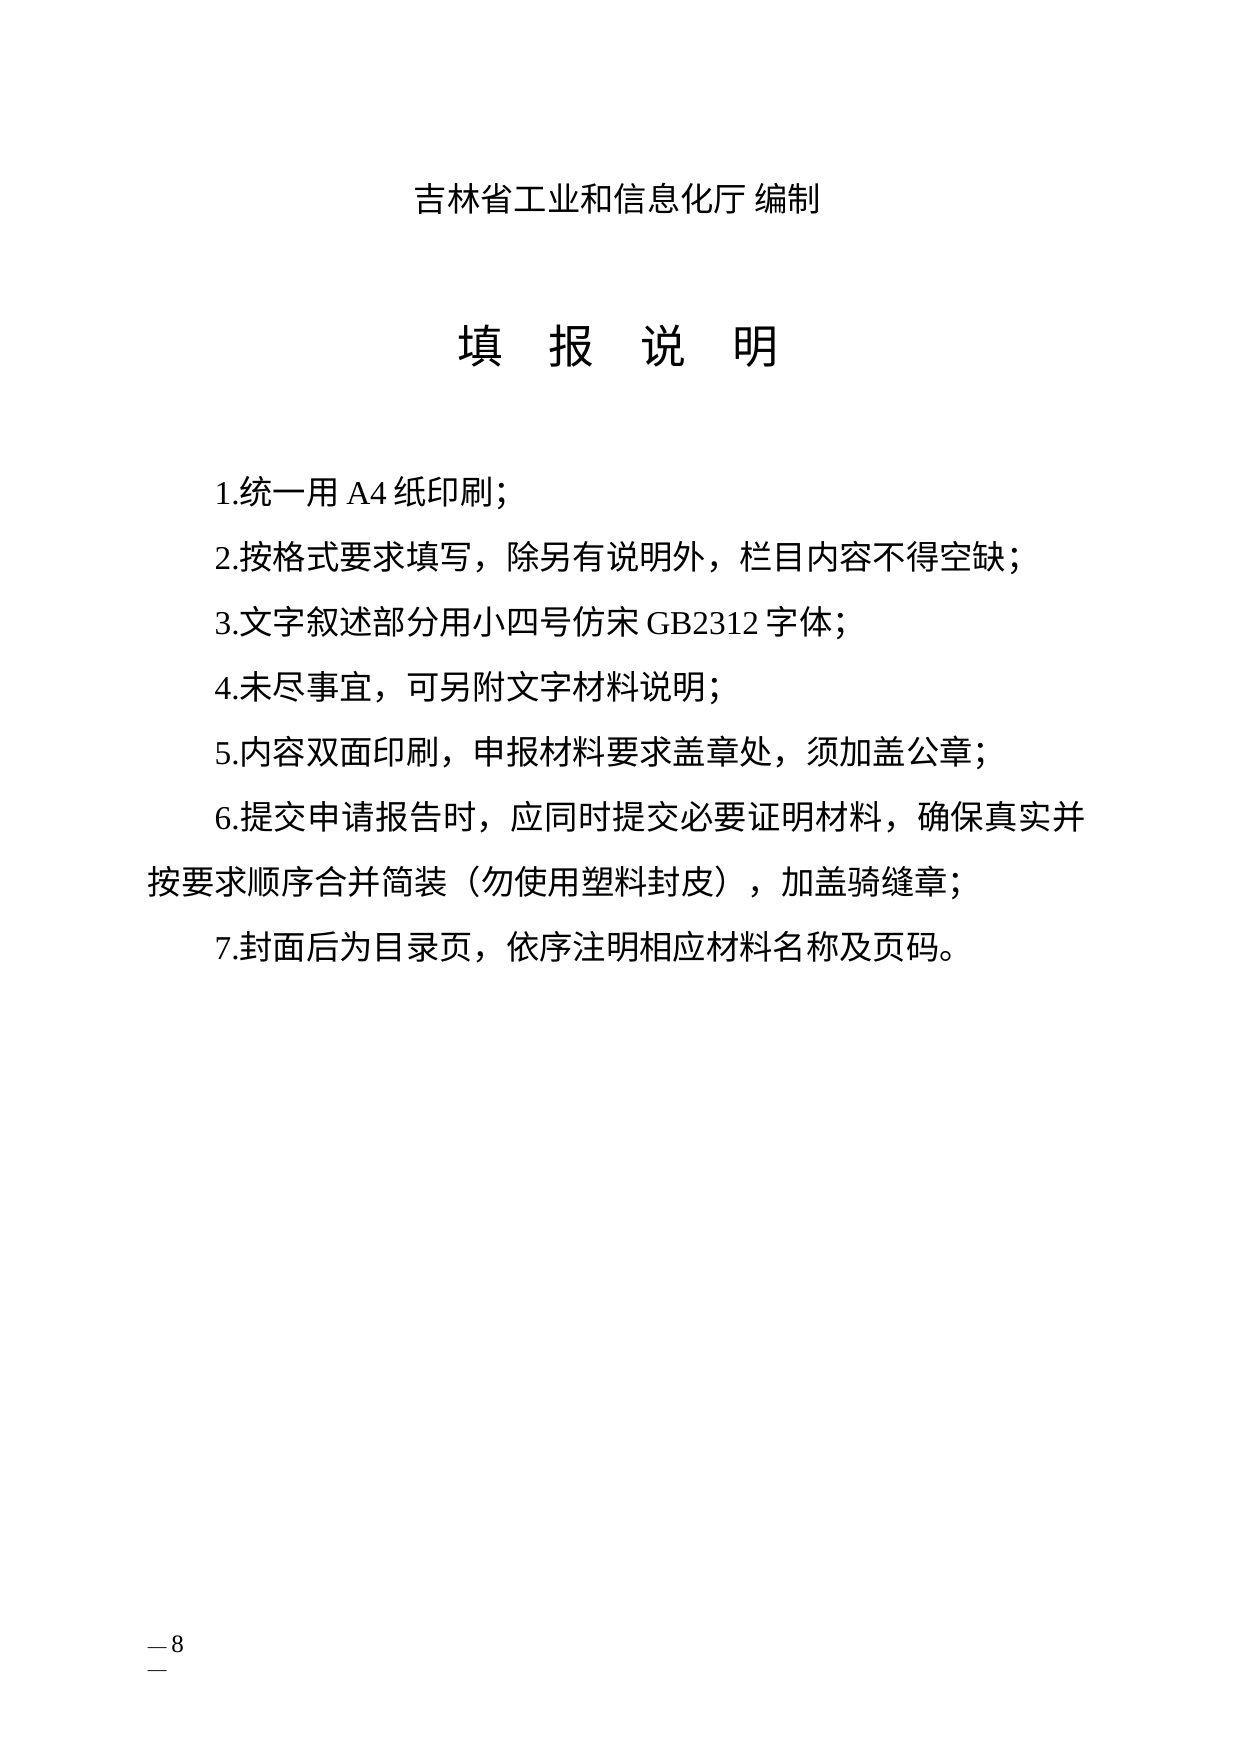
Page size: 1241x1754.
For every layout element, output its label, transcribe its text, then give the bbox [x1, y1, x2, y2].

text 7.封面后为目录页，依序注明相应材料名称及页码。 [148, 912, 1087, 977]
text 2.按格式要求填写，除另有说明外，栏目内容不得空缺； [148, 522, 1087, 587]
text 吉林省工业和信息化厅 编制 [148, 165, 1087, 230]
text 3.文字叙述部分用小四号仿宋GB2312字体； [148, 587, 1087, 652]
text 4.未尽事宜，可另附文字材料说明； [148, 652, 1087, 717]
text 5.内容双面印刷，申报材料要求盖章处，须加盖公章； [148, 717, 1087, 782]
subtitle 填 报 说 明 [148, 295, 1087, 392]
text 1.统一用A4纸印刷； [148, 457, 1087, 522]
text 6.提交申请报告时，应同时提交必要证明材料，确保真实并按要求顺序合并简装（勿使用塑料封皮），加盖骑缝章； [148, 782, 1087, 912]
